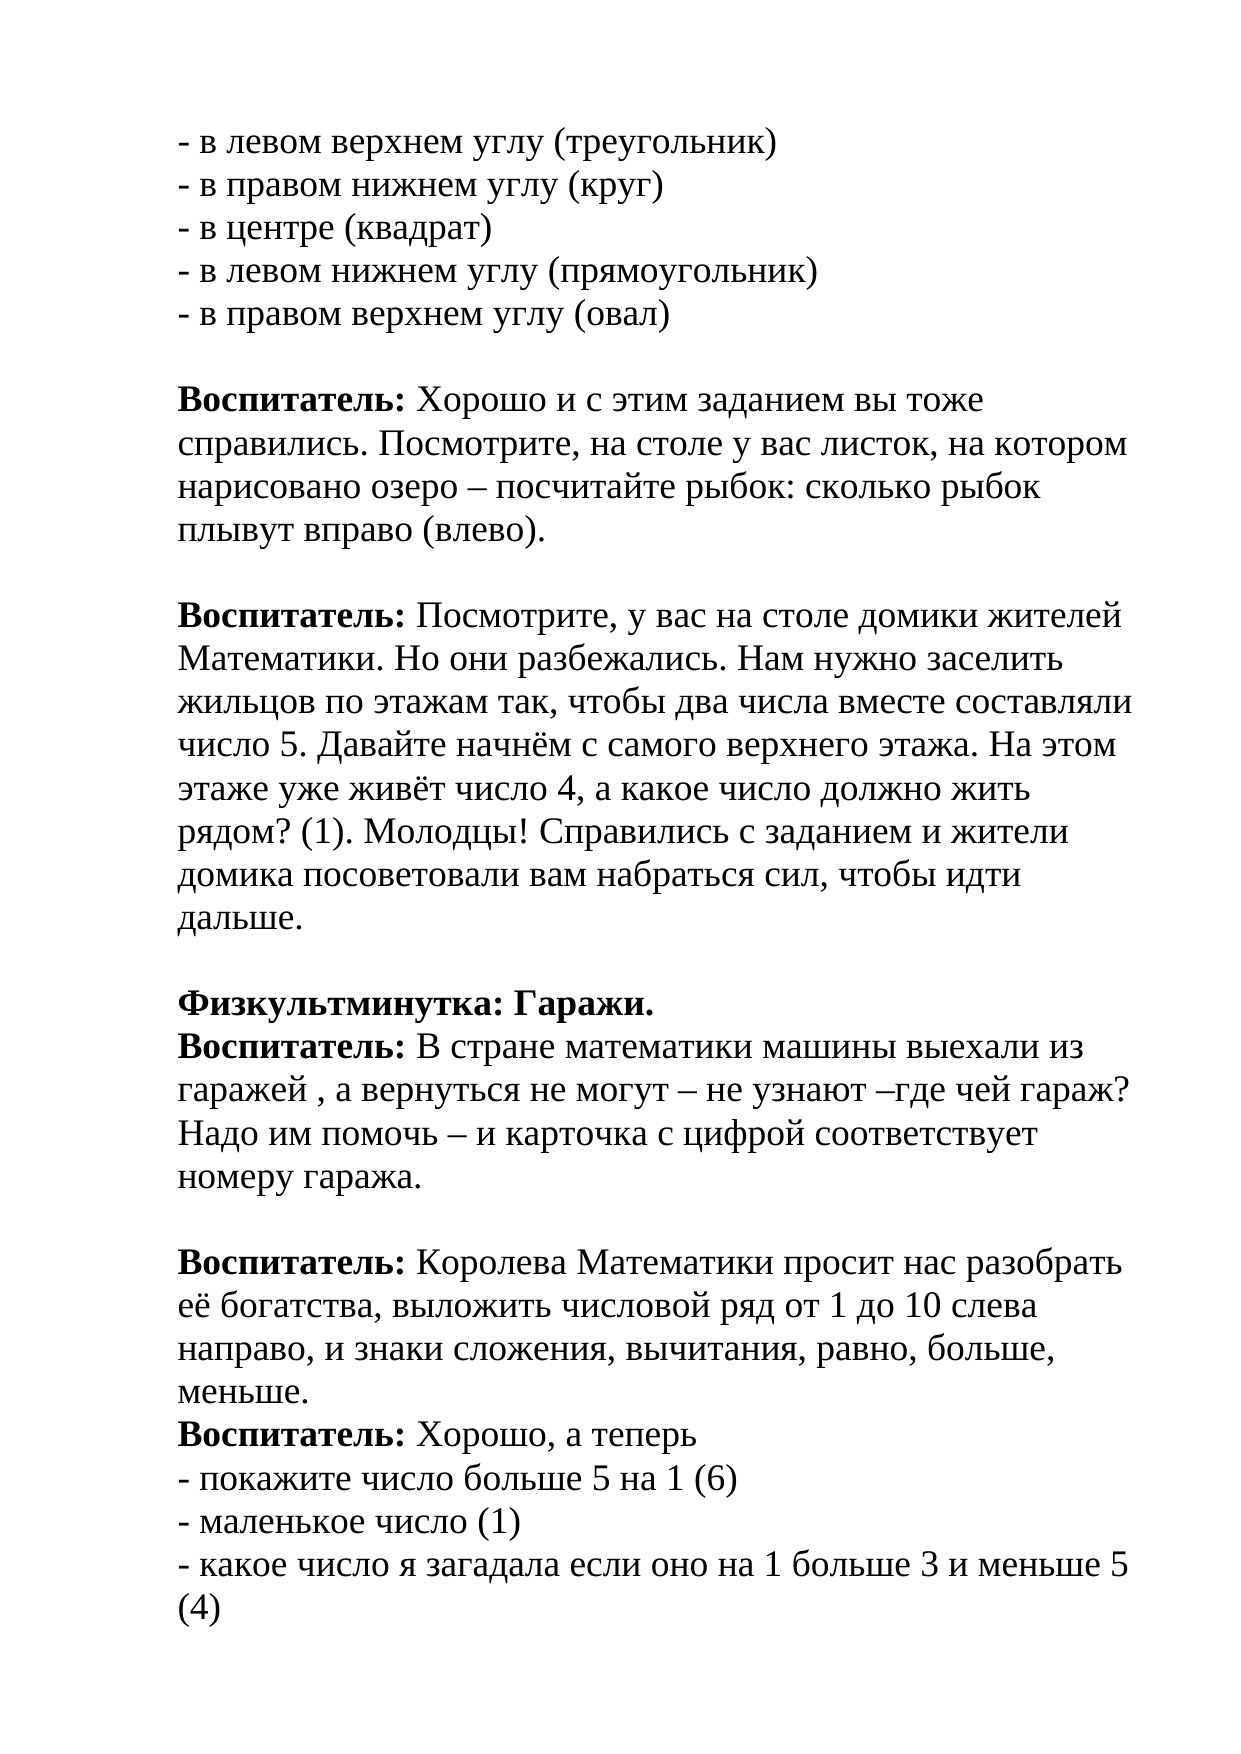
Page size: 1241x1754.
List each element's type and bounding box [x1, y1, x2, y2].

text [177, 118, 1152, 1627]
